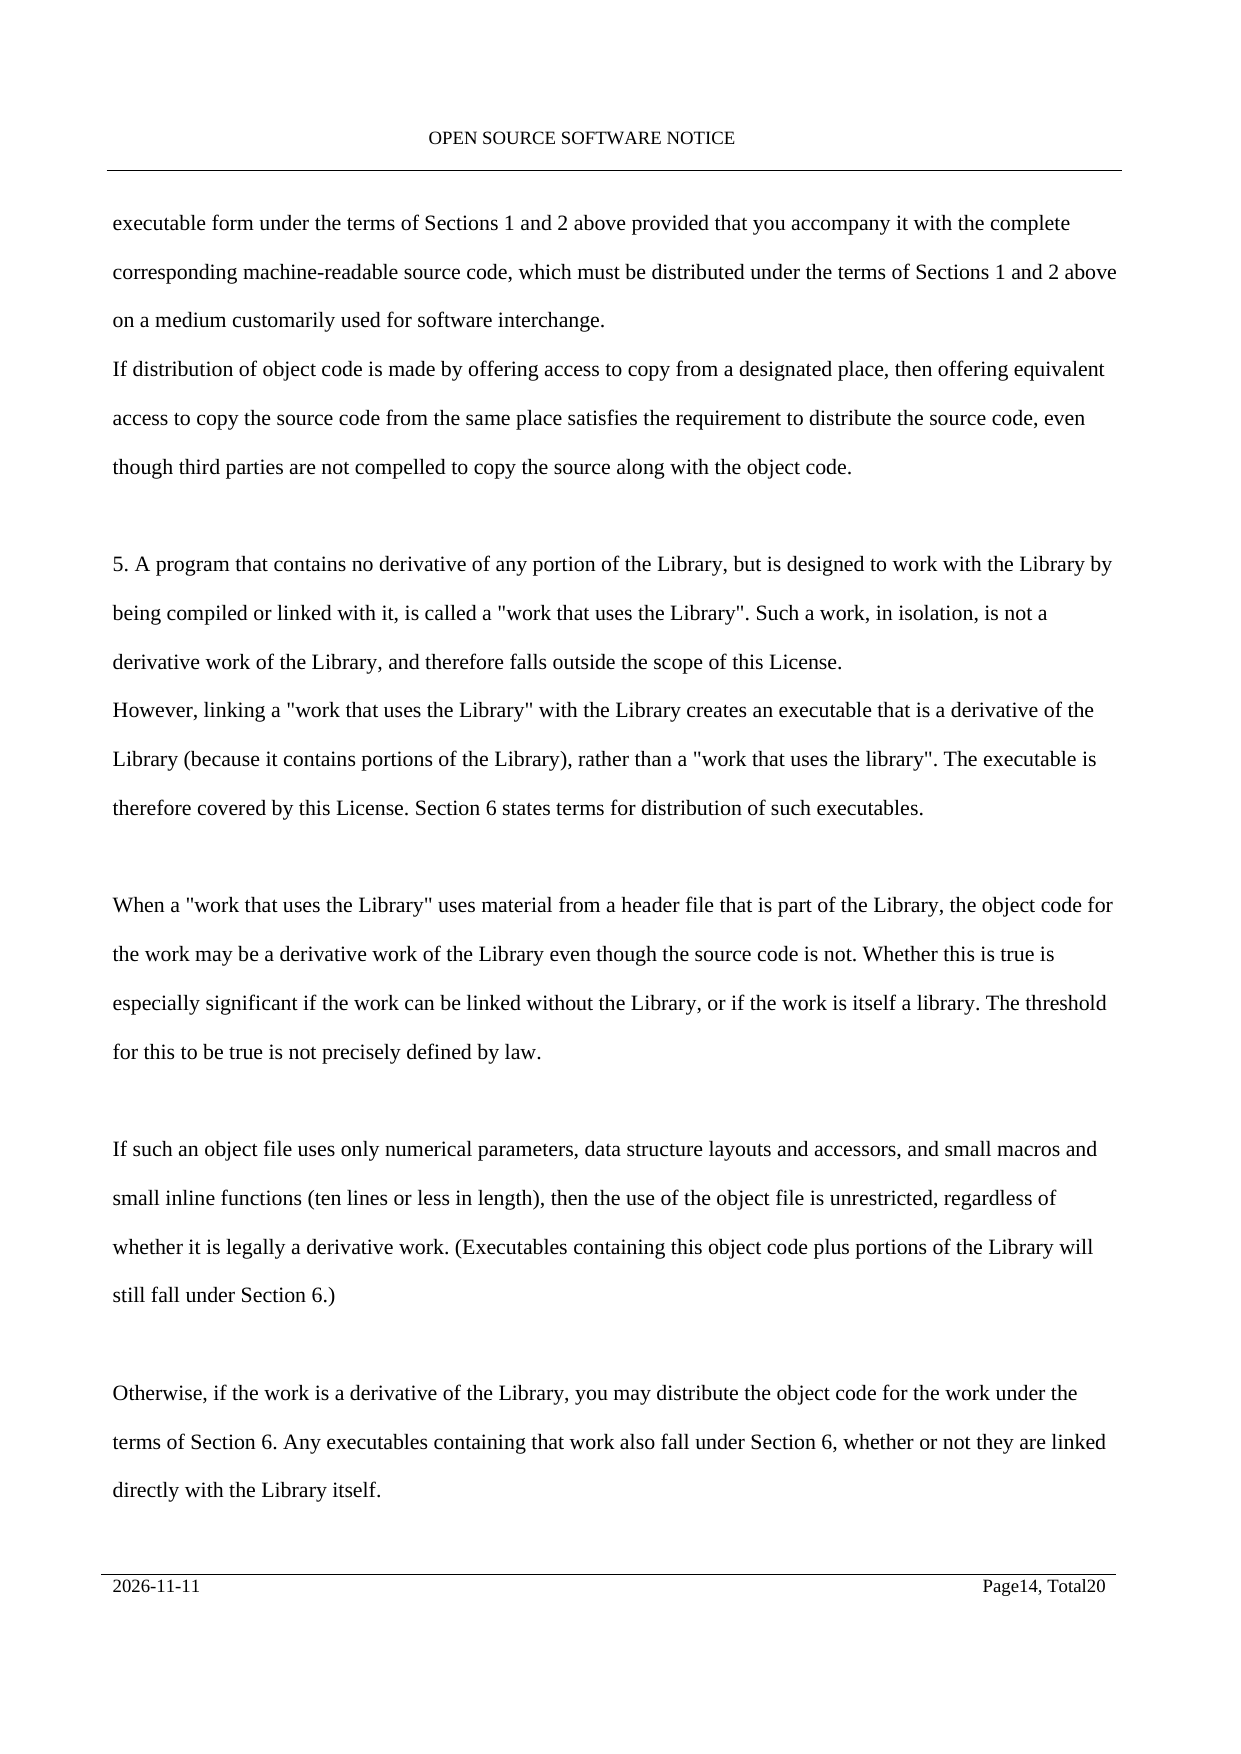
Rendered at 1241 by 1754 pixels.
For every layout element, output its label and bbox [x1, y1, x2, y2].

text [112, 206, 1128, 1506]
